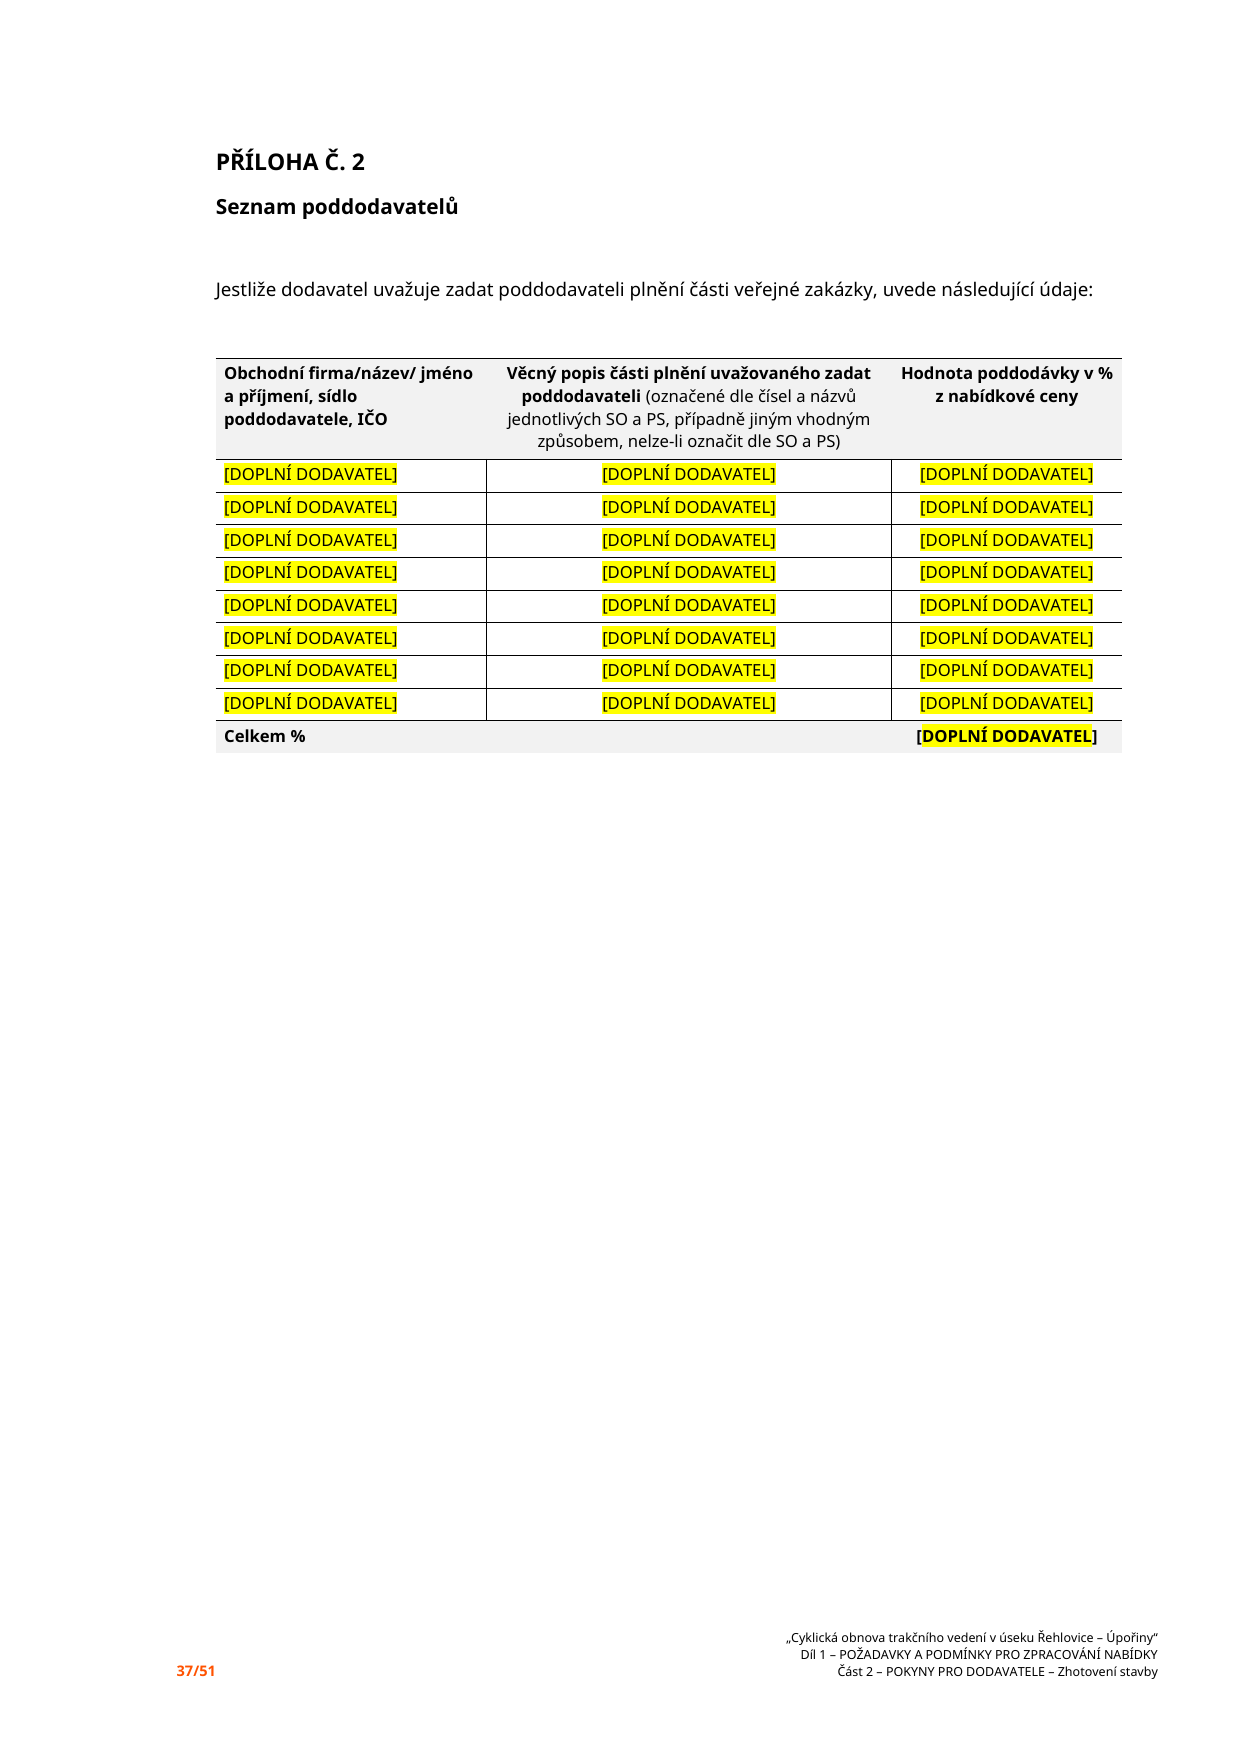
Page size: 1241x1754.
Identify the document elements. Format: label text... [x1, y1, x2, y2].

table_header Hodnota poddodávky v % z nabídkové ceny [891, 359, 1122, 459]
table_header Věcný popis části plnění uvažovaného zadat poddodavateli (označené dle čísel a názvů jednotlivých SO a PS, případně jiným vhodným způsobem, nelze-li označit dle SO a PS) [486, 359, 891, 459]
table_cell [DOPLNÍ DODAVATEL] [216, 525, 486, 557]
table_cell [DOPLNÍ DODAVATEL] [892, 558, 1122, 589]
table_cell [DOPLNÍ DODAVATEL] [216, 460, 486, 491]
table_header Obchodní firma/název/ jméno a příjmení, sídlo poddodavatele, IČO [216, 359, 486, 459]
table_cell [DOPLNÍ DODAVATEL] [487, 689, 891, 720]
table_cell [DOPLNÍ DODAVATEL] [487, 460, 891, 491]
table_cell [DOPLNÍ DODAVATEL] [892, 656, 1122, 688]
table_cell Celkem % [216, 721, 486, 753]
table_cell [DOPLNÍ DODAVATEL] [487, 558, 891, 589]
table_cell [DOPLNÍ DODAVATEL] [892, 689, 1122, 720]
table_cell [DOPLNÍ DODAVATEL] [892, 525, 1122, 557]
table_cell [DOPLNÍ DODAVATEL] [891, 721, 1122, 753]
table_cell [DOPLNÍ DODAVATEL] [487, 591, 891, 622]
table_cell [DOPLNÍ DODAVATEL] [892, 591, 1122, 622]
table_cell [DOPLNÍ DODAVATEL] [892, 460, 1122, 491]
table_cell [DOPLNÍ DODAVATEL] [216, 689, 486, 720]
table_cell [DOPLNÍ DODAVATEL] [892, 623, 1122, 655]
table_cell [DOPLNÍ DODAVATEL] [216, 656, 486, 688]
table_cell [486, 721, 891, 753]
table_cell [DOPLNÍ DODAVATEL] [216, 623, 486, 655]
table_cell [DOPLNÍ DODAVATEL] [216, 493, 486, 524]
table_cell [DOPLNÍ DODAVATEL] [216, 591, 486, 622]
table_cell [DOPLNÍ DODAVATEL] [487, 493, 891, 524]
text Seznam poddodavatelů [216, 192, 1122, 221]
table_cell [DOPLNÍ DODAVATEL] [216, 558, 486, 589]
table_cell [DOPLNÍ DODAVATEL] [487, 623, 891, 655]
table_cell [DOPLNÍ DODAVATEL] [487, 656, 891, 688]
table_cell [DOPLNÍ DODAVATEL] [487, 525, 891, 557]
text Příloha č. 2 [216, 146, 1122, 177]
table_cell [DOPLNÍ DODAVATEL] [892, 493, 1122, 524]
text Jestliže dodavatel uvažuje zadat poddodavateli plnění části veřejné zakázky, uvede následující údaje: [216, 277, 1122, 302]
